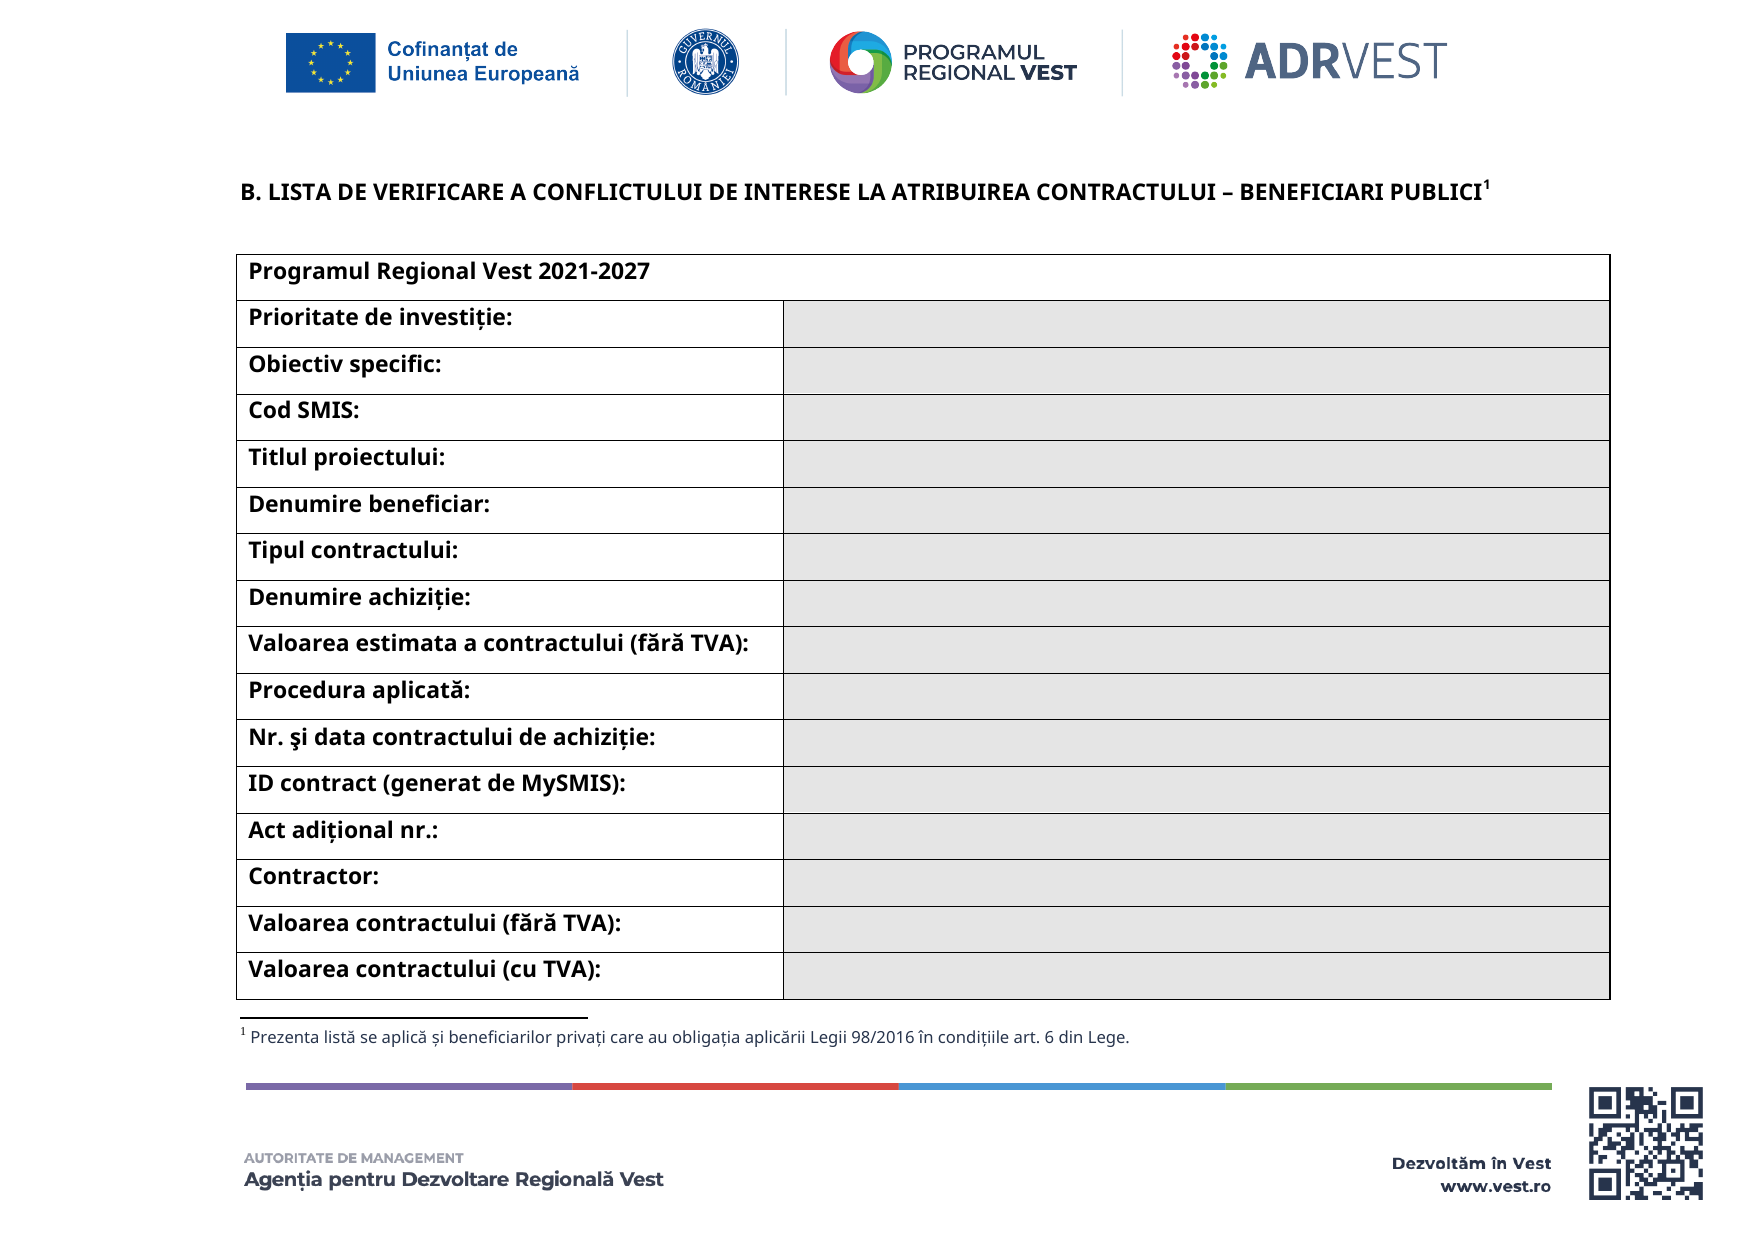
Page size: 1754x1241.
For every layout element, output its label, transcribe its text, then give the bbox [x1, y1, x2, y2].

table_cell [784, 860, 1609, 906]
table_cell [784, 441, 1609, 487]
table_cell Contractor: [237, 860, 783, 906]
table_cell Valoarea contractului (cu TVA): [237, 953, 783, 999]
table_cell Titlul proiectului: [237, 441, 783, 487]
table_cell [784, 301, 1609, 347]
table_cell Cod SMIS: [237, 395, 783, 440]
table_cell Valoarea estimata a contractului (fără TVA): [237, 627, 783, 673]
table_cell Obiectiv specific: [237, 348, 783, 393]
table_cell [784, 907, 1609, 952]
table_cell [784, 767, 1609, 812]
table_cell [784, 581, 1609, 626]
table_cell Denumire achiziție: [237, 581, 783, 626]
table_header Programul Regional Vest 2021-2027 [237, 255, 1609, 300]
table_cell [784, 814, 1609, 859]
table_cell [784, 488, 1609, 533]
picture [239, 8, 1493, 117]
table_cell Nr. şi data contractului de achiziție: [237, 720, 783, 766]
table_cell Denumire beneficiar: [237, 488, 783, 533]
table_cell Act adițional nr.: [237, 814, 783, 859]
text B. LISTA DE VERIFICARE A CONFLICTULUI DE INTERESE LA ATRIBUIREA CONTRACTULUI – BENEFICIARI PUBLICI [240, 176, 1694, 207]
table_cell [784, 953, 1609, 999]
table_cell Prioritate de investiție: [237, 301, 783, 347]
table_cell Tipul contractului: [237, 534, 783, 580]
table_cell Valoarea contractului (fără TVA): [237, 907, 783, 952]
picture [239, 1079, 1562, 1203]
table_cell [784, 348, 1609, 393]
table_cell ID contract (generat de MySMIS): [237, 767, 783, 812]
table_cell [784, 627, 1609, 673]
picture [1581, 1078, 1712, 1209]
table_cell Procedura aplicată: [237, 674, 783, 719]
table_cell [784, 395, 1609, 440]
table_cell [784, 720, 1609, 766]
table_cell [784, 674, 1609, 719]
table_cell [784, 534, 1609, 580]
